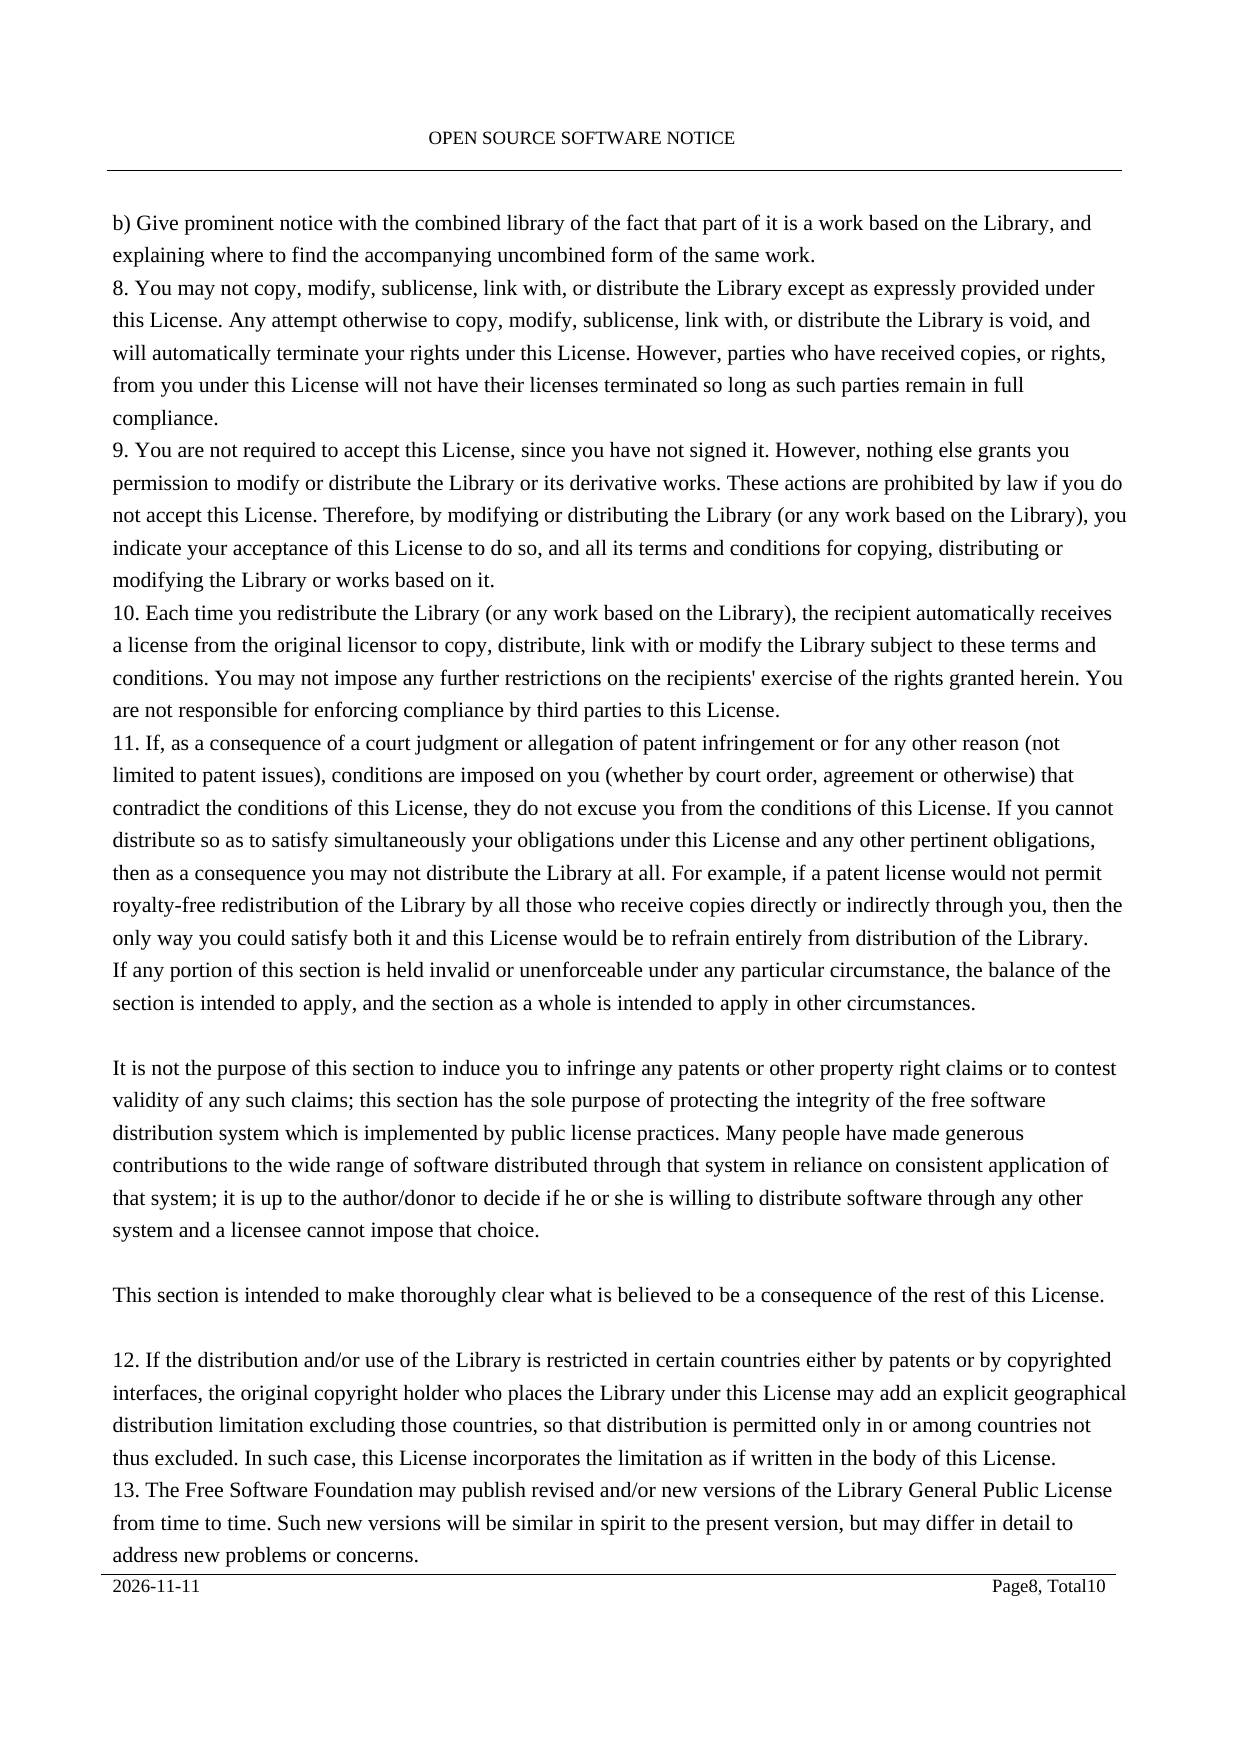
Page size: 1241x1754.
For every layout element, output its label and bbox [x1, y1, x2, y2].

text [112, 206, 1128, 1571]
